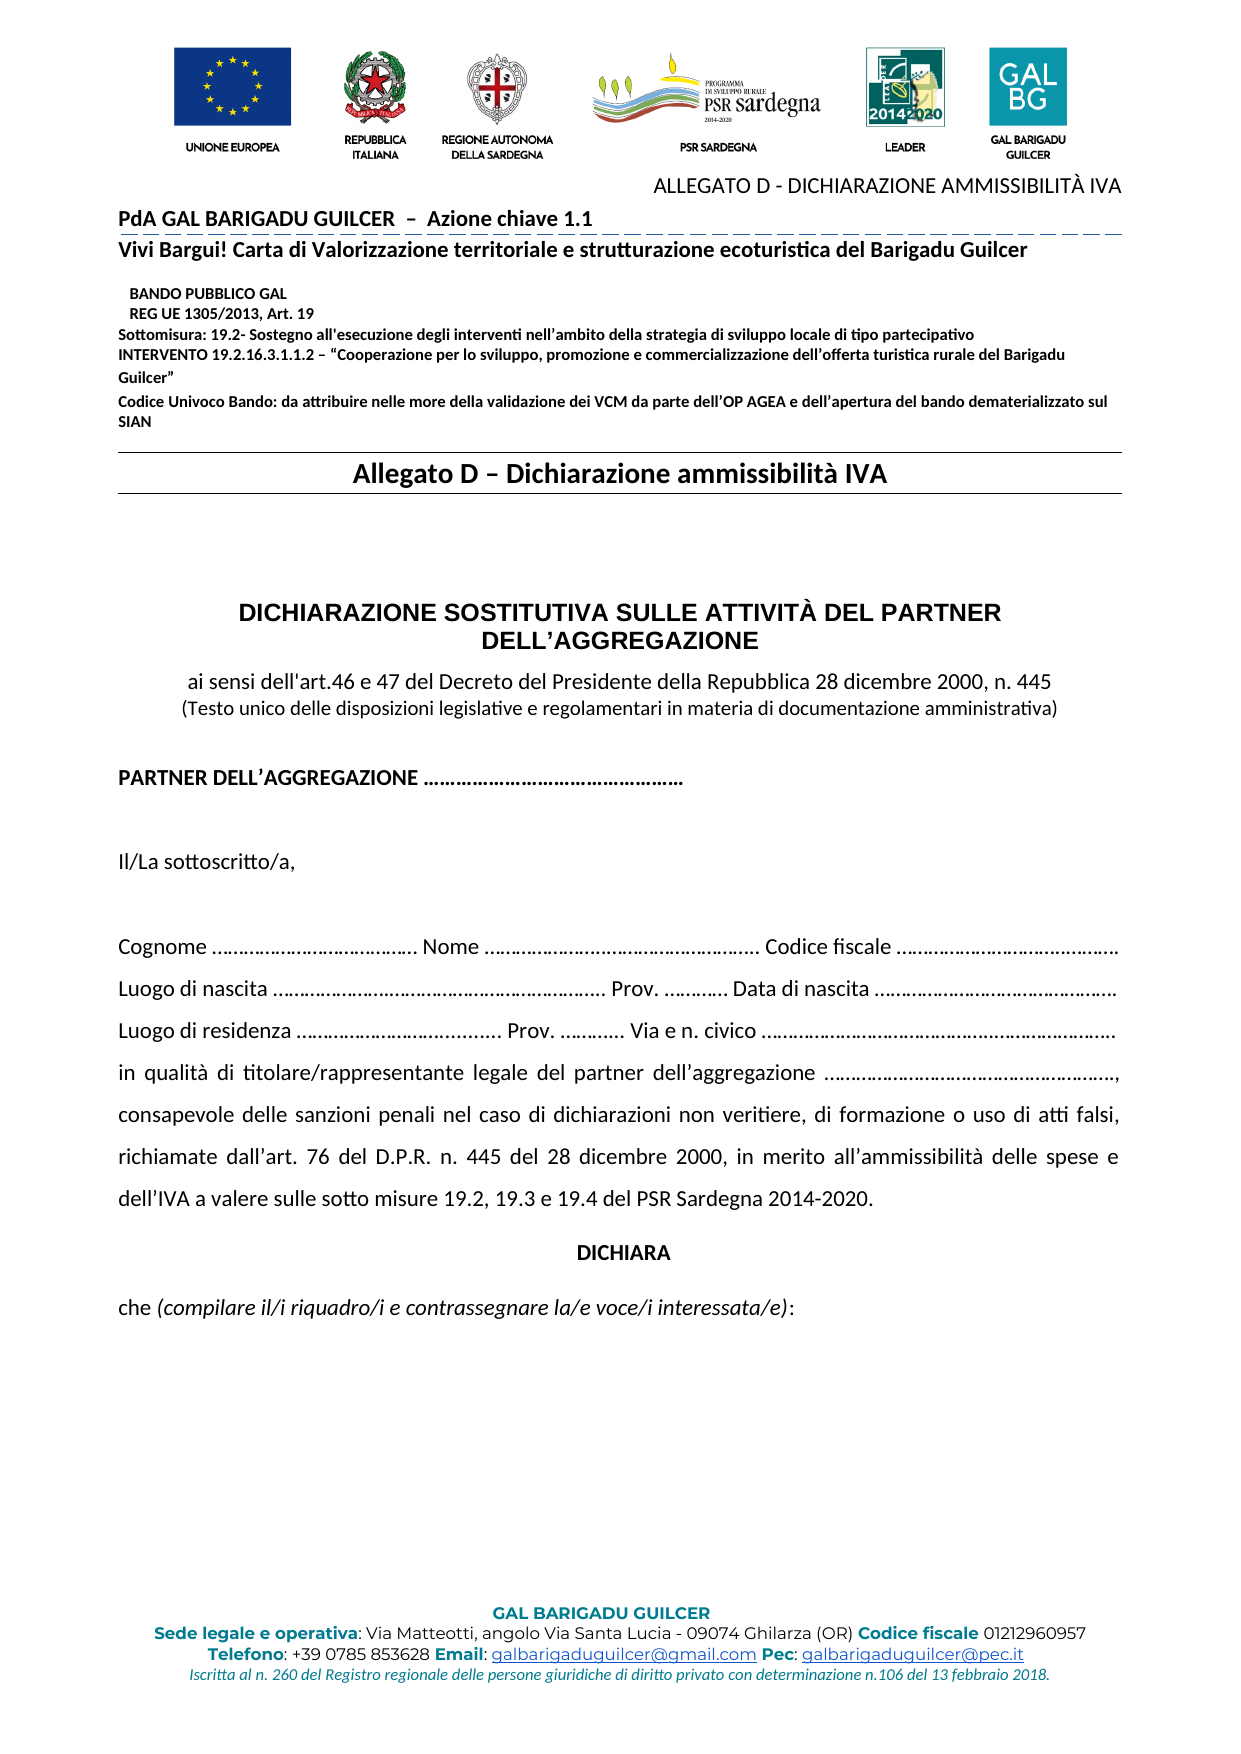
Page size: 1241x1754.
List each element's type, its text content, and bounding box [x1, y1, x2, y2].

text in qualità di titolare/rappresentante legale del partner dell’aggregazione ………………………………………………., consapevole delle sanzioni penali nel caso di dichiarazioni non veritiere, di formazione o uso di atti falsi, richiamate dall’art. 76 del D.P.R. n. 445 del 28 dicembre 2000, in merito all’ammissibilità delle spese e dell’IVA a valere sulle sotto misure 19.2, 19.3 e 19.4 del PSR Sardegna 2014-2020. [118, 1058, 1122, 1212]
text PARTNER DELL’AGGREGAZIONE ………………………………………… [118, 763, 1122, 791]
text (Testo unico delle disposizioni legislative e regolamentari in materia di documentazione amministrativa) [103, 696, 1137, 721]
picture [150, 29, 1091, 172]
text ai sensi dell'art.46 e 47 del Decreto del Presidente della Repubblica 28 dicembre 2000, n. 445 [103, 667, 1137, 696]
text Il/La sottoscritto/a, [118, 847, 1122, 875]
text Vivi Bargui! Carta di Valorizzazione territoriale e strutturazione ecoturistica del Barigadu Guilcer [118, 235, 1122, 263]
text Codice Univoco Bando: da attribuire nelle more della validazione dei VCM da parte dell’OP AGEA e dell’apertura del bando dematerializzato sul SIAN [118, 391, 1122, 432]
text DICHIARA [125, 1238, 1122, 1266]
text Cognome ………………………………… Nome …………………..……………………….. Codice fiscale …………………………..………. [118, 932, 1122, 960]
text Sottomisura: 19.2- Sostegno all'esecuzione degli interventi nell’ambito della strategia di sviluppo locale di tipo partecipativo [118, 324, 1122, 344]
table_header BANDO PUBBLICO GAL REG UE 1305/2013, Art. 19 [118, 283, 1102, 324]
text INTERVENTO 19.2.16.3.1.1.2 – “Cooperazione per lo sviluppo, promozione e commercializzazione dell’offerta turistica rurale del Barigadu Guilcer” [118, 344, 1122, 388]
text PdA GAL BARIGADU GUILCER – Azione chiave 1.1 [118, 204, 1122, 235]
text Luogo di nascita ………………….………………………………….. Prov. ………… Data di nascita ………………………………………. [118, 974, 1122, 1002]
text Allegato D – Dichiarazione ammissibilità IVA [118, 453, 1122, 493]
text DICHIARAZIONE SOSTITUTIVA SULLE ATTIVITÀ DEL PARTNER DELL’AGGREGAZIONE [118, 597, 1122, 655]
text Luogo di residenza ………………………........... Prov. ………... Via e n. civico ……………………………………..………………….. [118, 1016, 1122, 1044]
text che (compilare il/i riquadro/i e contrassegnare la/e voce/i interessata/e): [118, 1293, 1122, 1321]
